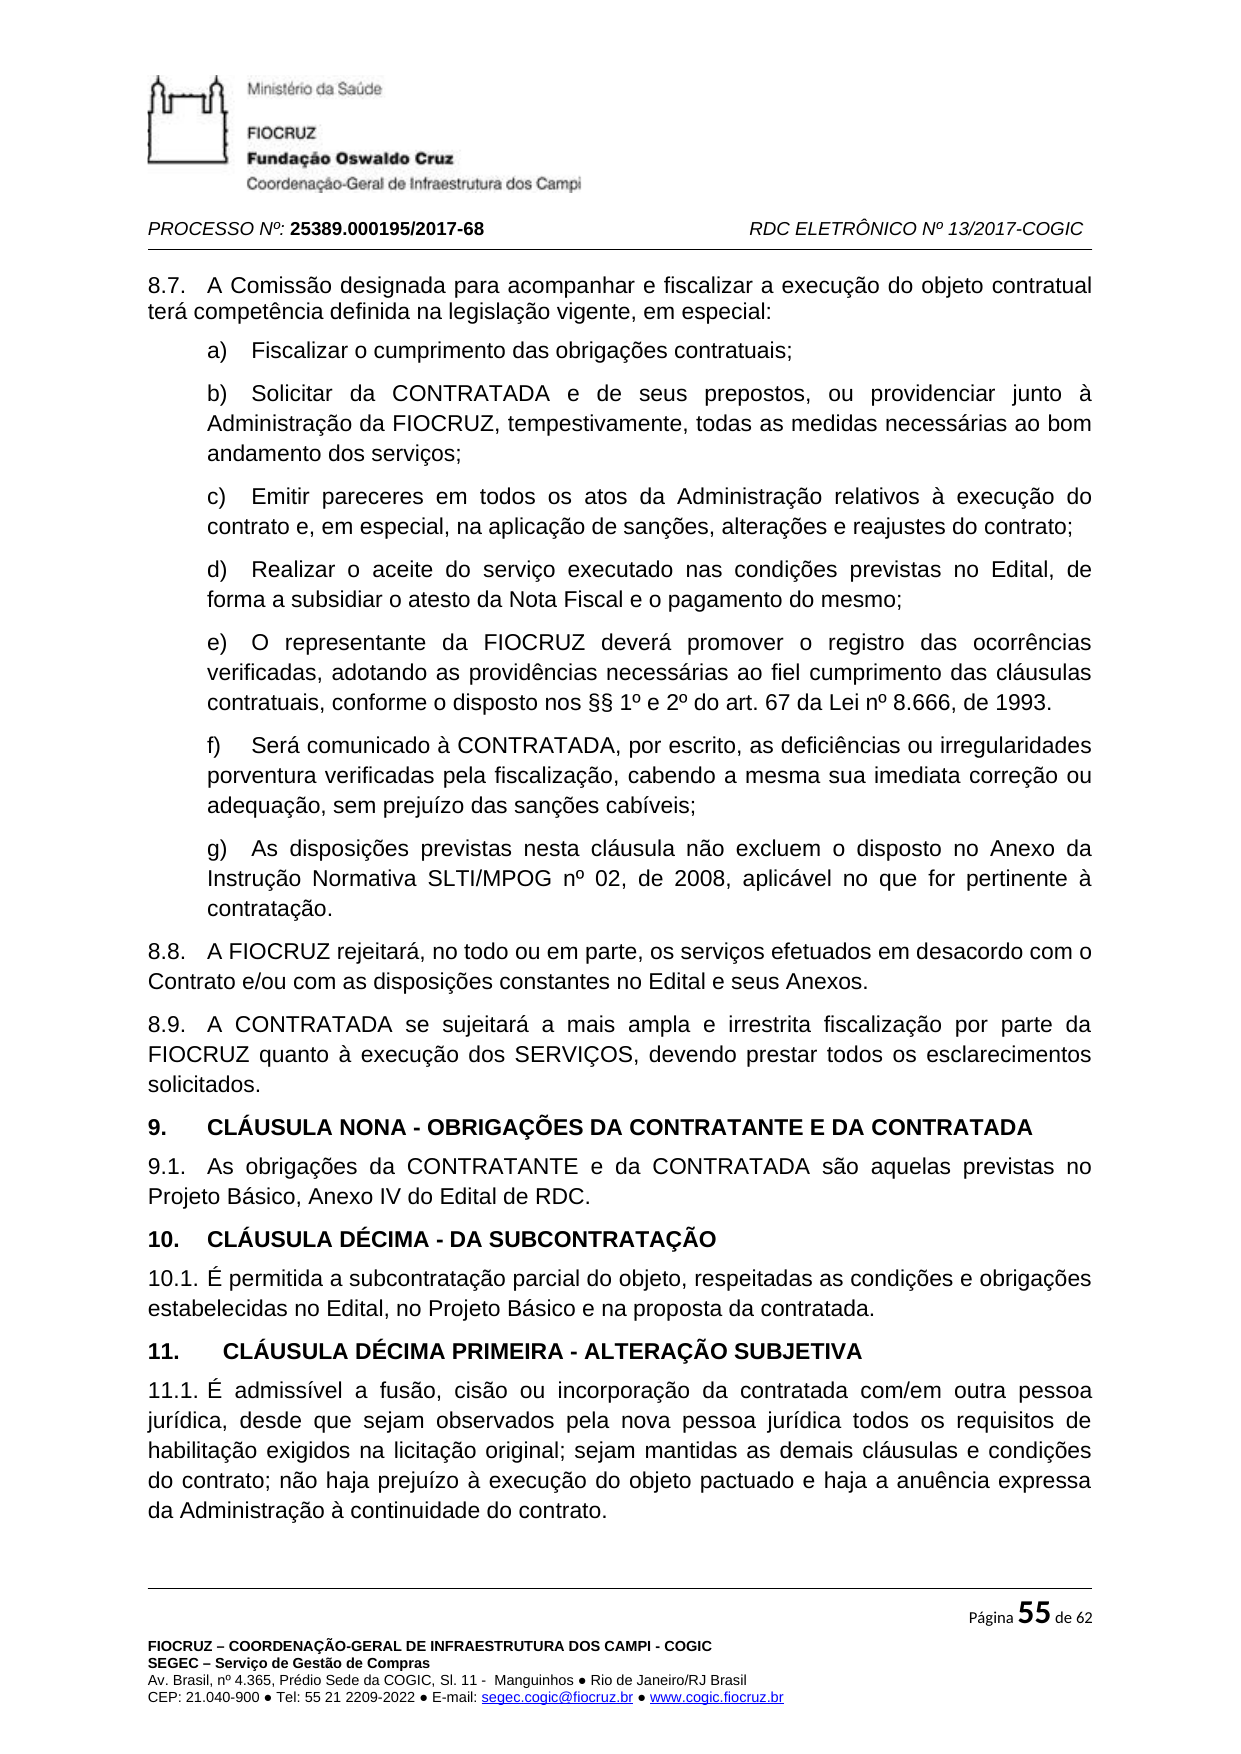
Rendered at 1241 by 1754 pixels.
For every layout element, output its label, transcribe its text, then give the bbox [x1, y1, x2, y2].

list A CONTRATADA se sujeitará a mais ampla e irrestrita fiscalização por parte da FIOCRUZ quanto à execução dos SERVIÇOS, devendo prestar todos os esclarecimentos solicitados. [148, 1011, 1092, 1098]
text CLÁUSULA NONA - OBRIGAÇÕES DA CONTRATANTE E DA CONTRATADA [148, 1114, 1092, 1141]
text CLÁUSULA DÉCIMA - DA SUBCONTRATAÇÃO [148, 1226, 1092, 1252]
list É permitida a subcontratação parcial do objeto, respeitadas as condições e obrigações estabelecidas no Edital, no Projeto Básico e na proposta da contratada. [148, 1265, 1092, 1321]
list A Comissão designada para acompanhar e fiscalizar a execução do objeto contratual terá competência definida na legislação vigente, em especial: [148, 272, 1092, 324]
list Solicitar da CONTRATADA e de seus prepostos, ou providenciar junto à Administração da FIOCRUZ, tempestivamente, todas as medidas necessárias ao bom andamento dos serviços; [207, 380, 1092, 467]
picture [147, 75, 582, 193]
list Realizar o aceite do serviço executado nas condições previstas no Edital, de forma a subsidiar o atesto da Nota Fiscal e o pagamento do mesmo; [207, 556, 1092, 612]
list Emitir pareceres em todos os atos da Administração relativos à execução do contrato e, em especial, na aplicação de sanções, alterações e reajustes do contrato; [207, 483, 1092, 539]
list As obrigações da CONTRATANTE e da CONTRATADA são aquelas previstas no Projeto Básico, Anexo IV do Edital de RDC. [148, 1153, 1092, 1209]
list É admissível a fusão, cisão ou incorporação da contratada com/em outra pessoa jurídica, desde que sejam observados pela nova pessoa jurídica todos os requisitos de habilitação exigidos na licitação original; sejam mantidas as demais cláusulas e condições do contrato; não haja prejuízo à execução do objeto pactuado e haja a anuência expressa da Administração à continuidade do contrato. [148, 1377, 1092, 1524]
list Fiscalizar o cumprimento das obrigações contratuais; [207, 337, 1092, 363]
list A FIOCRUZ rejeitará, no todo ou em parte, os serviços efetuados em desacordo com o Contrato e/ou com as disposições constantes no Edital e seus Anexos. [148, 938, 1092, 995]
list Será comunicado à CONTRATADA, por escrito, as deficiências ou irregularidades porventura verificadas pela fiscalização, cabendo a mesma sua imediata correção ou adequação, sem prejuízo das sanções cabíveis; [207, 732, 1092, 819]
text CLÁUSULA DÉCIMA PRIMEIRA - ALTERAÇÃO SUBJETIVA [148, 1338, 1092, 1364]
list As disposições previstas nesta cláusula não excluem o disposto no Anexo da Instrução Normativa SLTI/MPOG nº 02, de 2008, aplicável no que for pertinente à contratação. [207, 835, 1092, 922]
list O representante da FIOCRUZ deverá promover o registro das ocorrências verificadas, adotando as providências necessárias ao fiel cumprimento das cláusulas contratuais, conforme o disposto nos §§ 1º e 2º do art. 67 da Lei nº 8.666, de 1993. [207, 629, 1092, 716]
